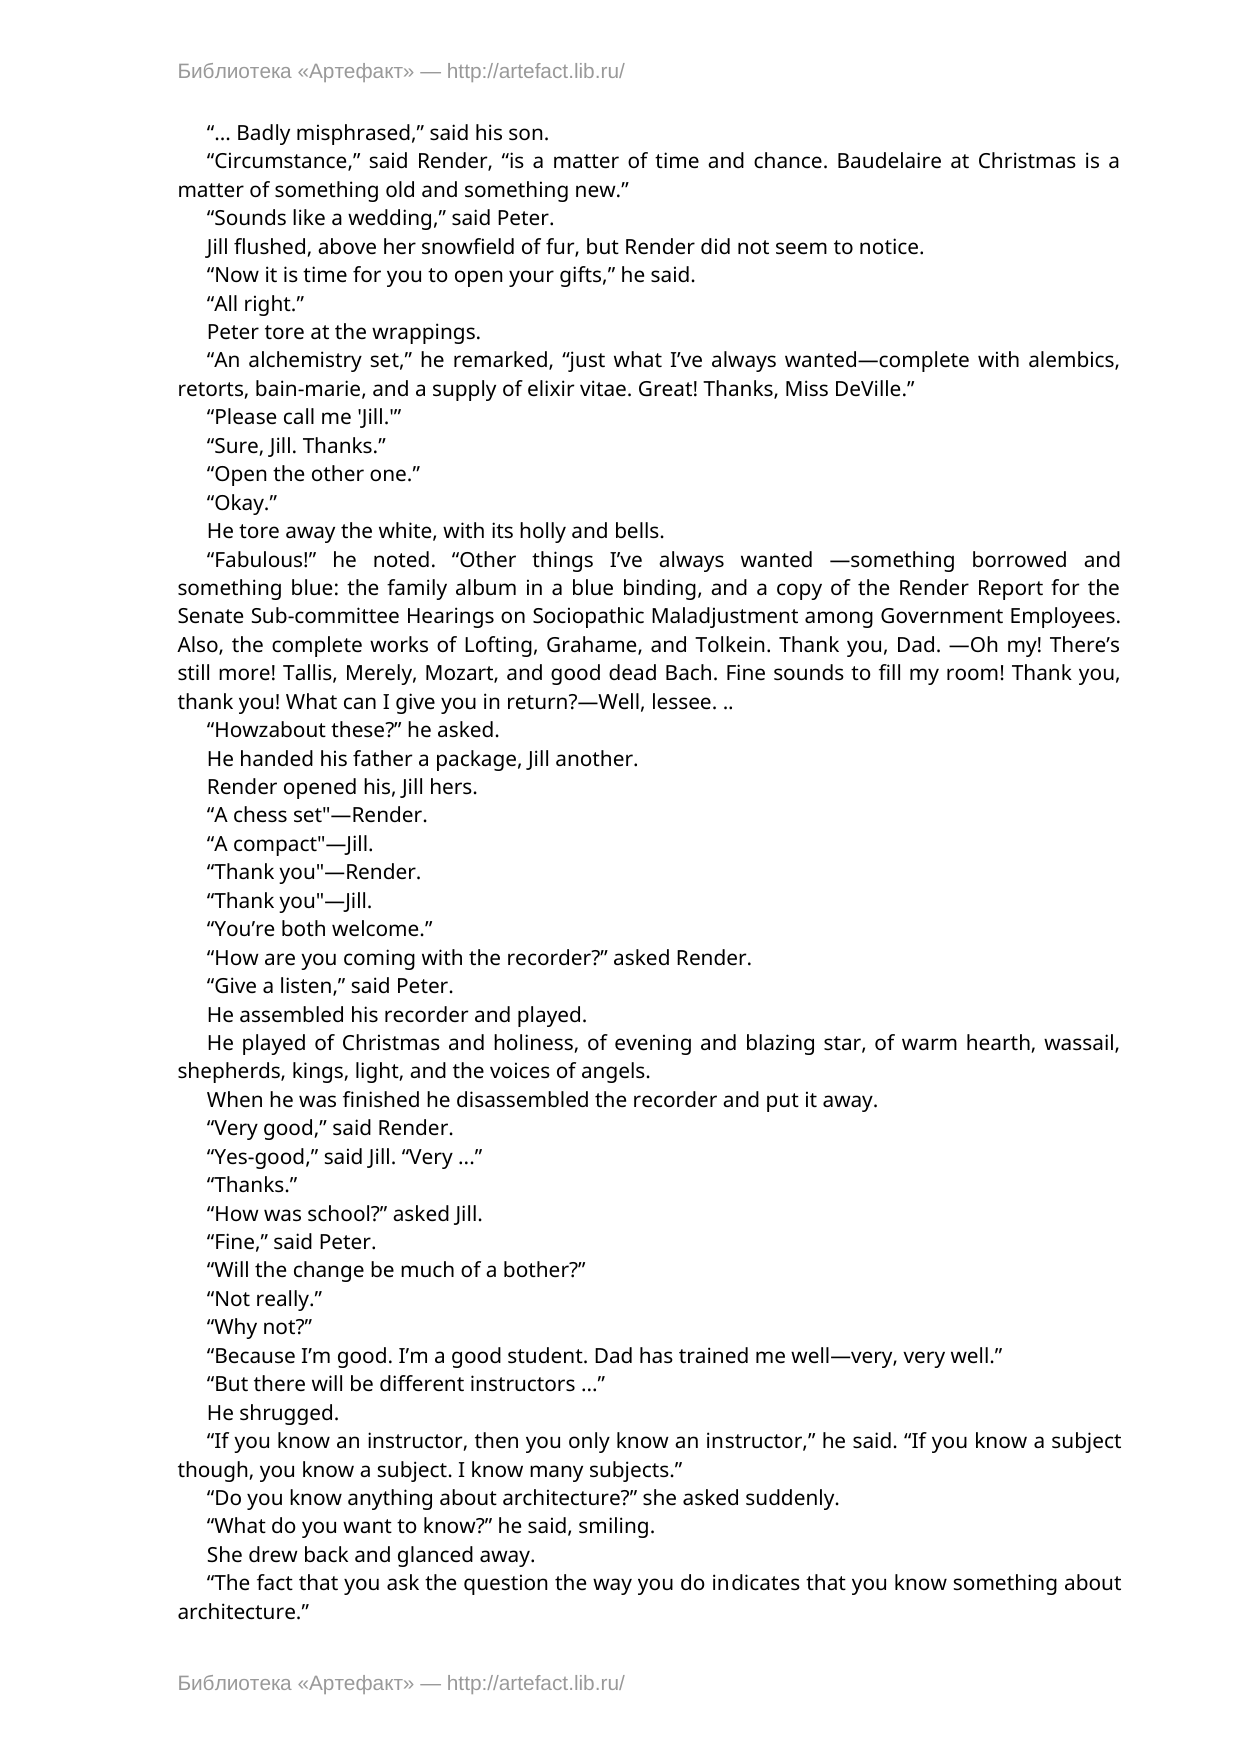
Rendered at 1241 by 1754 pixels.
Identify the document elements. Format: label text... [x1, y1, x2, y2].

text “How was school?” asked Jill. [177, 1199, 1122, 1227]
text “Thank you"—Jill. [177, 886, 1122, 914]
text “Do you know anything about architecture?” she asked suddenly. [177, 1483, 1122, 1512]
text “A chess set"—Render. [177, 801, 1122, 829]
text “Thank you"—Render. [177, 857, 1122, 886]
text “Sure, Jill. Thanks.” [177, 431, 1122, 459]
text He played of Christmas and holiness, of evening and blazing star, of warm hearth, wassail, shepherds, kings, light, and the voices of angels. [177, 1028, 1122, 1085]
text “Fine,” said Peter. [177, 1227, 1122, 1256]
text “Open the other one.” [177, 459, 1122, 488]
text “Circumstance,” said Render, “is a matter of time and chance. Baudelaire at Christmas is a matter of something old and something new.” [177, 147, 1122, 203]
text He tore away the white, with its holly and bells. [177, 516, 1122, 545]
text Render opened his, Jill hers. [177, 772, 1122, 801]
text Peter tore at the wrappings. [177, 317, 1122, 346]
text “If you know an instructor, then you only know an instructor,” he said. “If you know a subject though, you know a subject. I know many subjects.” [177, 1426, 1122, 1483]
text “Will the change be much of a bother?” [177, 1256, 1122, 1284]
text “Howzabout these?” he asked. [177, 715, 1122, 744]
text “What do you want to know?” he said, smiling. [177, 1512, 1122, 1540]
text “Not really.” [177, 1284, 1122, 1312]
text “Okay.” [177, 488, 1122, 516]
text “Very good,” said Render. [177, 1113, 1122, 1142]
text “Because I’m good. I’m a good student. Dad has trained me well—very, very well.” [177, 1341, 1122, 1369]
text “An alchemistry set,” he remarked, “just what I’ve always wanted—complete with alembics, retorts, bain-marie, and a supply of elixir vitae. Great! Thanks, Miss DeVille.” [177, 346, 1122, 402]
text He handed his father a package, Jill another. [177, 744, 1122, 772]
text He assembled his recorder and played. [177, 1000, 1122, 1028]
text “Fabulous!” he noted. “Other things I’ve always wanted —something borrowed and something blue: the family album in a blue binding, and a copy of the Render Report for the Senate Sub-committee Hearings on Sociopathic Maladjustment among Government Employees. Also, the complete works of Lofting, Grahame, and Tolkein. Thank you, Dad. —Oh my! There’s still more! Tallis, Merely, Mozart, and good dead Bach. Fine sounds to fill my room! Thank you, thank you! What can I give you in return?—Well, lessee. .. [177, 545, 1122, 715]
text “Now it is time for you to open your gifts,” he said. [177, 260, 1122, 289]
text She drew back and glanced away. [177, 1540, 1122, 1568]
text “Sounds like a wedding,” said Peter. [177, 203, 1122, 232]
text He shrugged. [177, 1398, 1122, 1426]
text “... Badly misphrased,” said his son. [177, 118, 1122, 147]
text “Thanks.” [177, 1170, 1122, 1199]
text “You’re both welcome.” [177, 914, 1122, 943]
text Jill flushed, above her snowfield of fur, but Render did not seem to notice. [177, 232, 1122, 260]
text “All right.” [177, 289, 1122, 317]
text “Please call me 'Jill.'” [177, 402, 1122, 431]
text “But there will be different instructors ...” [177, 1369, 1122, 1398]
text “Give a listen,” said Peter. [177, 971, 1122, 1000]
text “A compact"—Jill. [177, 829, 1122, 857]
text “The fact that you ask the question the way you do indicates that you know something about architecture.” [177, 1568, 1122, 1625]
text “Yes-good,” said Jill. “Very ...” [177, 1142, 1122, 1170]
text “Why not?” [177, 1312, 1122, 1341]
text “How are you coming with the recorder?” asked Render. [177, 943, 1122, 971]
text When he was finished he disassembled the recorder and put it away. [177, 1085, 1122, 1113]
